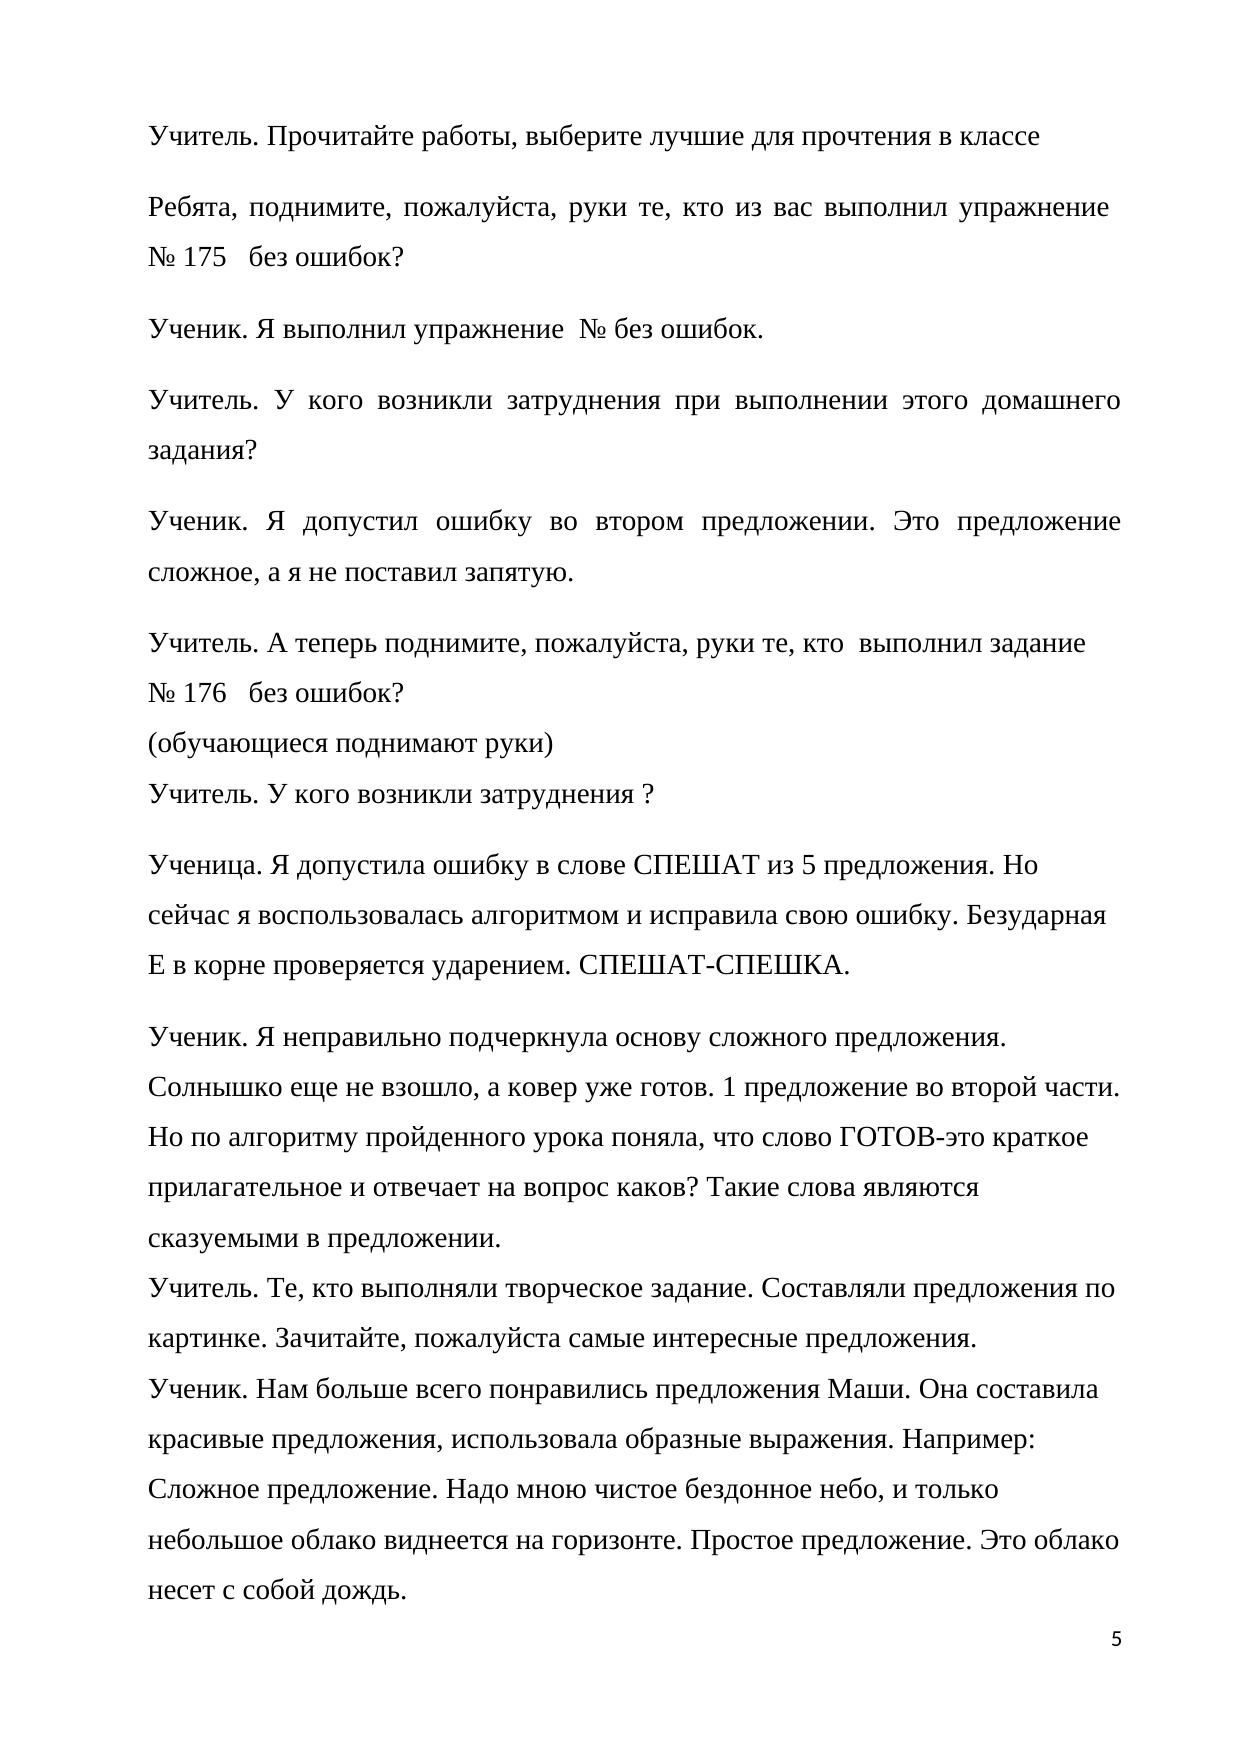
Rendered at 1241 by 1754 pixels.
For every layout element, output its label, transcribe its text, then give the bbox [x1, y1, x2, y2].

text Ребята, поднимите, пожалуйста, руки те, кто из вас выполнил упражнение № 175 без ошибок? [148, 189, 1122, 273]
text Учитель. У кого возникли затруднения при выполнении этого домашнего задания? [148, 382, 1122, 466]
text Ученик. Я неправильно подчеркнула основу сложного предложения. Солнышко еще не взошло, а ковер уже готов. 1 предложение во второй части. Но по алгоритму пройденного урока поняла, что слово ГОТОВ-это краткое прилагательное и отвечает на вопрос каков? Такие слова являются сказуемыми в предложении. Учитель. Те, кто выполняли творческое задание. Составляли предложения по картинке. Зачитайте, пожалуйста самые интересные предложения. Ученик. Нам больше всего понравились предложения Маши. Она составила красивые предложения, использовала образные выражения. Например: Сложное предложение. Надо мною чистое бездонное небо, и только небольшое облако виднеется на горизонте. Простое предложение. Это облако несет с собой дождь. [148, 1019, 1122, 1606]
text Учитель. А теперь поднимите, пожалуйста, руки те, кто выполнил задание № 176 без ошибок? (обучающиеся поднимают руки) Учитель. У кого возникли затруднения ? [148, 625, 1122, 809]
text Учитель. Прочитайте работы, выберите лучшие для прочтения в классе [148, 118, 1122, 152]
text Ученик. Я допустил ошибку во втором предложении. Это предложение сложное, а я не поставил запятую. [148, 503, 1122, 587]
text Ученик. Я выполнил упражнение № без ошибок. [148, 311, 1122, 344]
text Ученица. Я допустила ошибку в слове СПЕШАТ из 5 предложения. Но сейчас я воспользовалась алгоритмом и исправила свою ошибку. Безударная Е в корне проверяется ударением. СПЕШАТ-СПЕШКА. [148, 847, 1122, 981]
